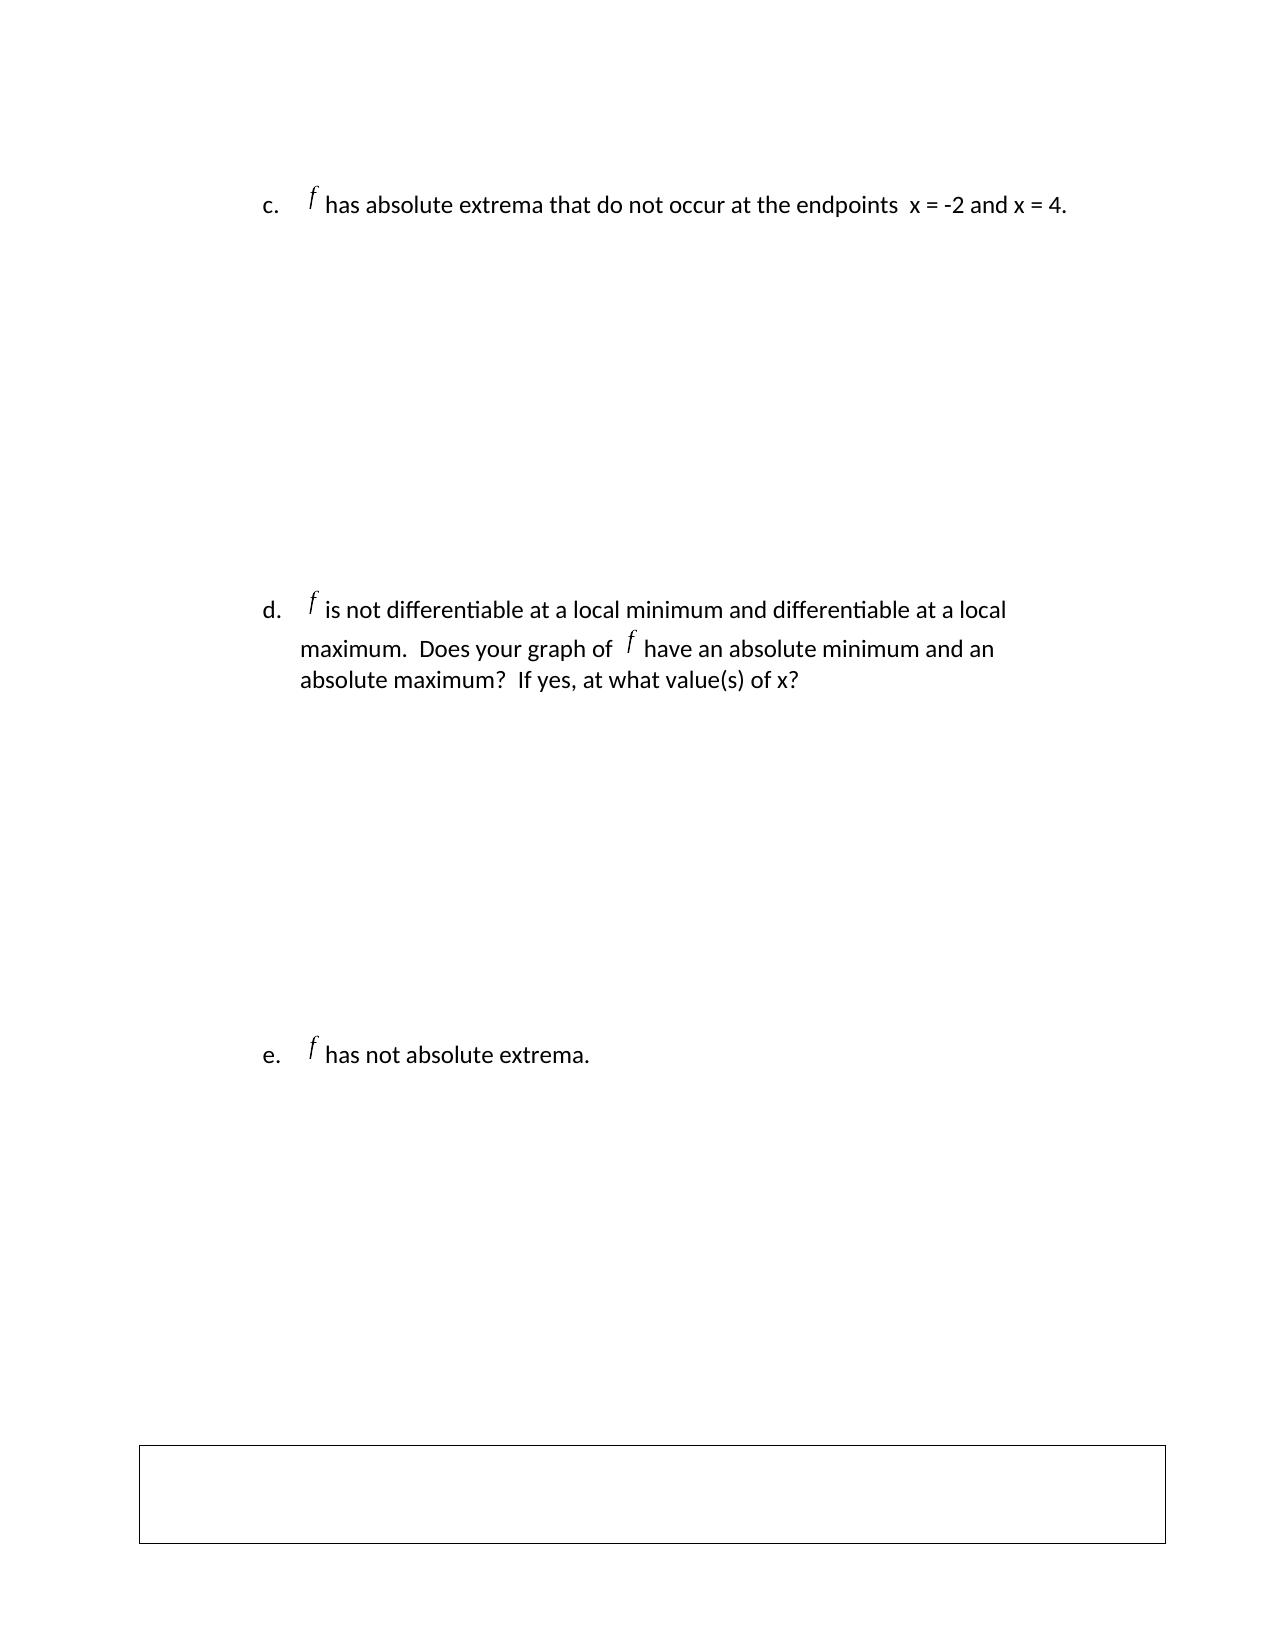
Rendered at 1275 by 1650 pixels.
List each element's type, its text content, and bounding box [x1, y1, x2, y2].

list is not differentiable at a local minimum and differentiable at a local maximum. Does your graph of have an absolute minimum and an absolute maximum? If yes, at what value(s) of x? [262, 586, 1087, 694]
list has not absolute extrema. [262, 1030, 1087, 1069]
list has absolute extrema that do not occur at the endpoints x = -2 and x = 4. [262, 181, 1087, 219]
